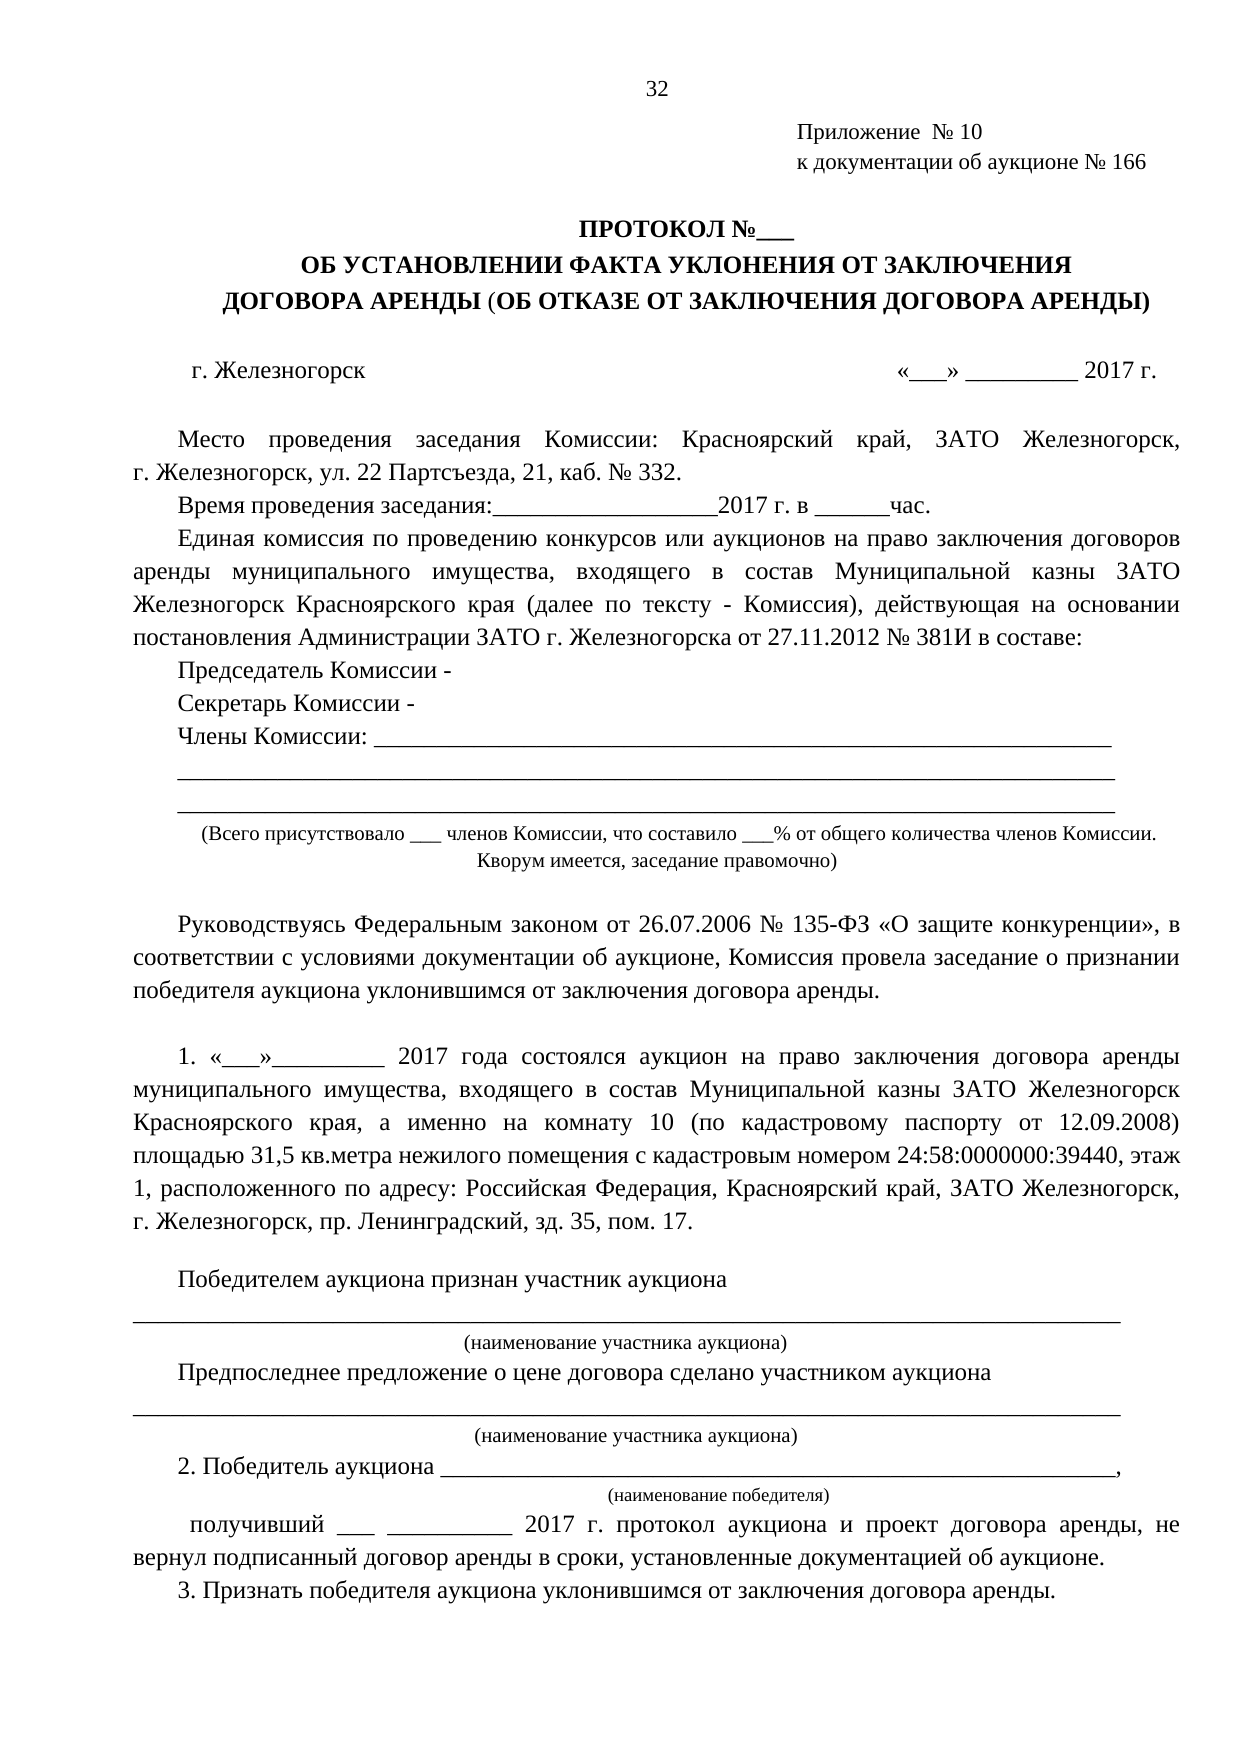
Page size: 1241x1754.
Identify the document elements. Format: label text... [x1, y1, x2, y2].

text Руководствуясь Федеральным законом от 26.07.2006 № 135-ФЗ «О защите конкуренции», в соответствии с условиями документации об аукционе, Комиссия провела заседание о признании победителя аукциона уклонившимся от заключения договора аренды. [133, 909, 1181, 1003]
text Время проведения заседания:__________________2017 г. в ______час. [133, 490, 1181, 519]
text Предпоследнее предложение о цене договора сделано участником аукциона [133, 1357, 1181, 1386]
text Секретарь Комиссии - [133, 688, 1181, 717]
text Председатель Комиссии - [133, 655, 1181, 684]
text к документации об аукционе № 166 [797, 148, 1181, 175]
text ПРОТОКОЛ №___ [133, 214, 1181, 243]
text Единая комиссия по проведению конкурсов или аукционов на право заключения договоров аренды муниципального имущества, входящего в состав Муниципальной казны ЗАТО Железногорск Красноярского края (далее по тексту - Комиссия), действующая на основании постановления Администрации ЗАТО г. Железногорска от 27.11.2012 № 381И в составе: [133, 523, 1181, 651]
text _______________________________________________________________________________ [133, 1390, 1181, 1419]
text г. Железногорск «___» _________ 2017 г. [133, 355, 1181, 384]
text 1. «___»_________ 2017 года состоялся аукцион на право заключения договора аренды муниципального имущества, входящего в состав Муниципальной казны ЗАТО Железногорск Красноярского края, а именно на комнату 10 (по кадастровому паспорту от 12.09.2008) площадью 31,5 кв.метра нежилого помещения с кадастровым номером 24:58:0000000:39440, этаж 1, расположенного по адресу: Российская Федерация, Красноярский край, ЗАТО Железногорск, г. Железногорск, пр. Ленинградский, зд. 35, пом. 17. [133, 1041, 1181, 1234]
text (наименование победителя) [133, 1484, 1181, 1506]
text Место проведения заседания Комиссии: Красноярский край, ЗАТО Железногорск, г. Железногорск, ул. 22 Партсъезда, 21, каб. № 332. [133, 424, 1181, 486]
text Приложение № 10 [797, 118, 1181, 144]
text 3. Признать победителя аукциона уклонившимся от заключения договора аренды. [133, 1575, 1181, 1603]
text получивший ___ __________ 2017 г. протокол аукциона и проект договора аренды, не вернул подписанный договор аренды в сроки, установленные документацией об аукционе. [133, 1509, 1181, 1571]
text ___________________________________________________________________________ [133, 754, 1181, 783]
text (наименование участника аукциона) [133, 1423, 1181, 1447]
text 2. Победитель аукциона ______________________________________________________, [133, 1451, 1181, 1480]
text (наименование участника аукциона) [133, 1330, 1181, 1354]
text ___________________________________________________________________________ [133, 787, 1181, 816]
text Победителем аукциона признан участник аукциона _______________________________________________________________________________ [133, 1264, 1181, 1325]
text Члены Комиссии: ___________________________________________________________ [133, 721, 1181, 750]
text ДОГОВОРА АРЕНДЫ (ОБ ОТКАЗЕ ОТ ЗАКЛЮЧЕНИЯ ДОГОВОРА АРЕНДЫ) [133, 286, 1181, 315]
text ОБ УСТАНОВЛЕНИИ ФАКТА УКЛОНЕНИЯ ОТ ЗАКЛЮЧЕНИЯ [133, 250, 1181, 279]
text (Всего присутствовало ___ членов Комиссии, что составило ___% от общего количества членов Комиссии. Кворум имеется, заседание правомочно) [133, 820, 1181, 872]
